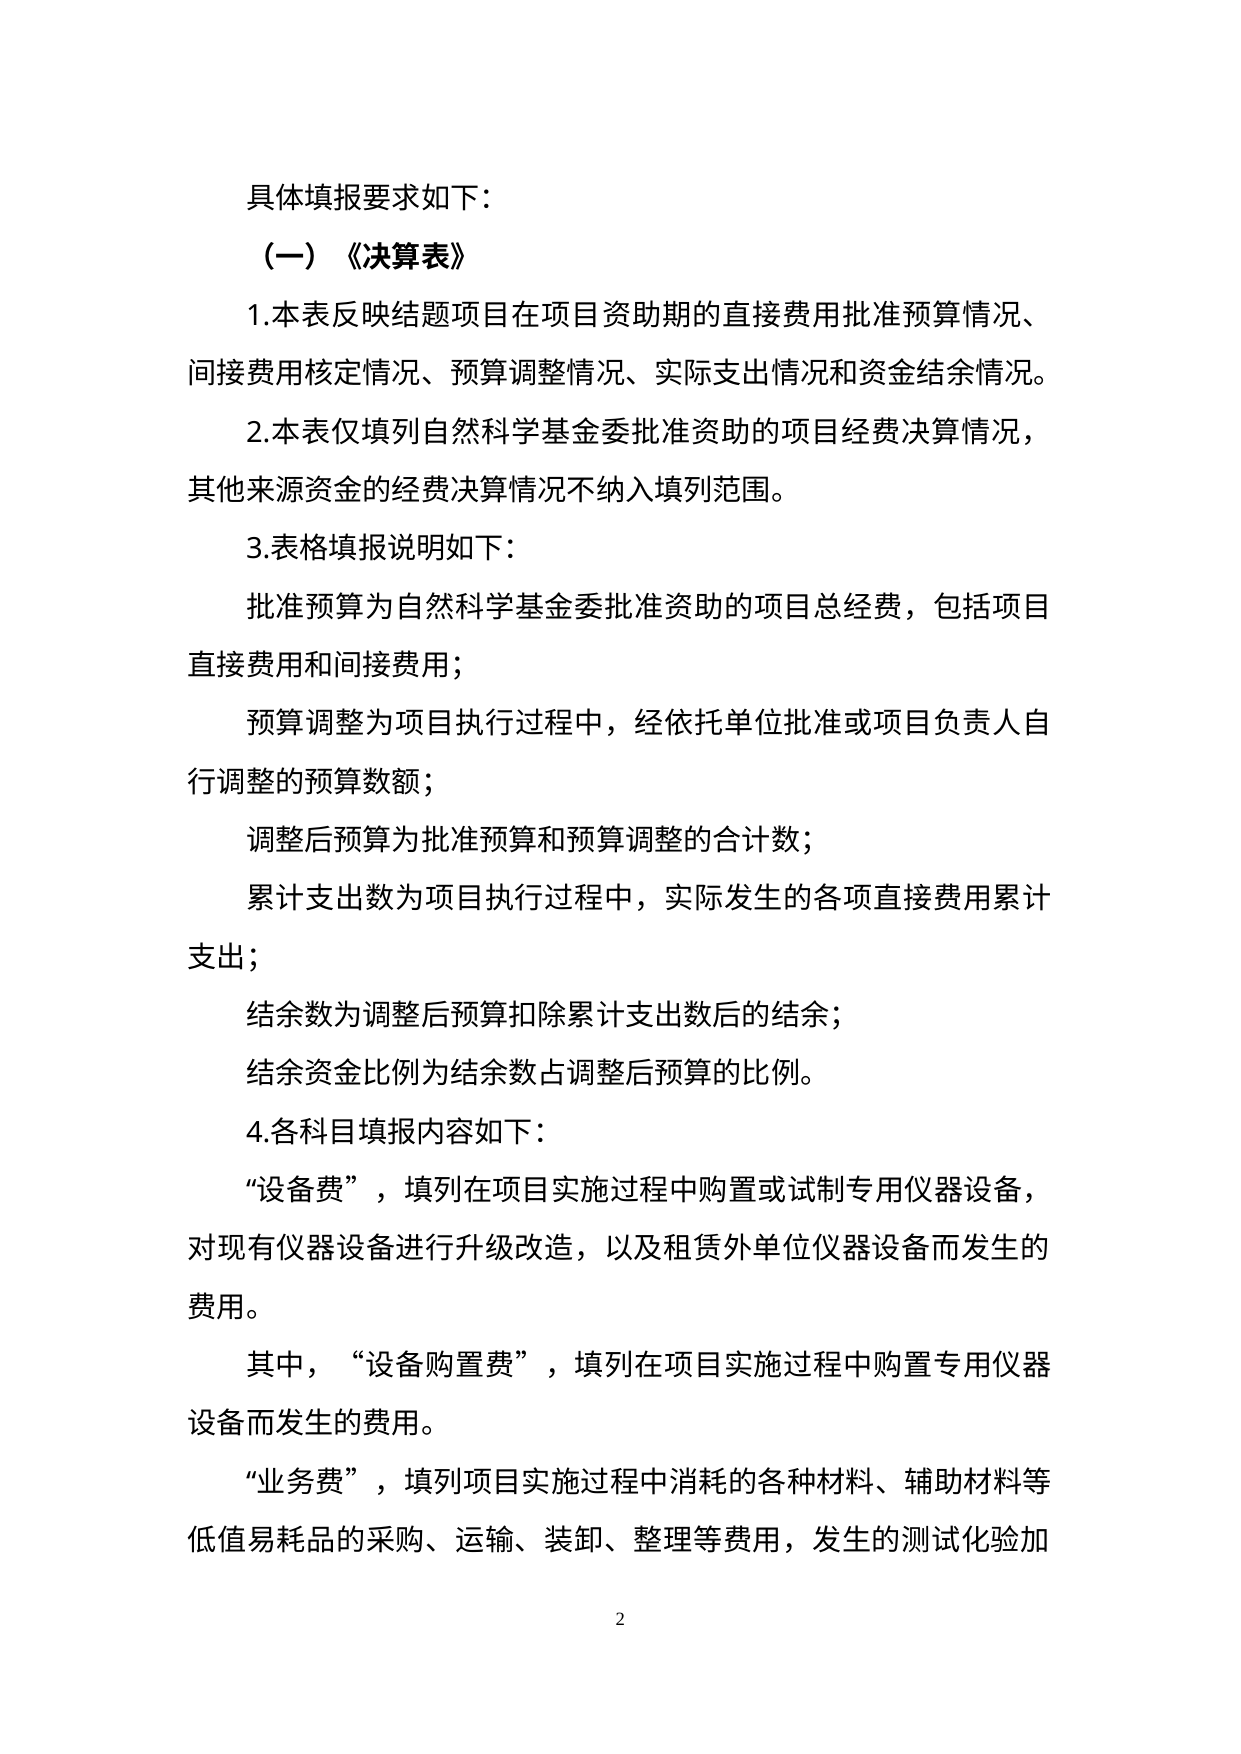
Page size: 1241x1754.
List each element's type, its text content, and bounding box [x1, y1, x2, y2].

text （一）《决算表》 [187, 220, 1053, 279]
text 结余资金比例为结余数占调整后预算的比例。 [187, 1037, 1053, 1095]
text 3.表格填报说明如下： [187, 512, 1053, 570]
text “设备费”，填列在项目实施过程中购置或试制专用仪器设备，对现有仪器设备进行升级改造，以及租赁外单位仪器设备而发生的费用。 [187, 1154, 1053, 1329]
text 预算调整为项目执行过程中，经依托单位批准或项目负责人自行调整的预算数额； [187, 687, 1053, 804]
text 其中，“设备购置费”，填列在项目实施过程中购置专用仪器设备而发生的费用。 [187, 1329, 1053, 1445]
text 4.各科目填报内容如下： [187, 1095, 1053, 1154]
text 调整后预算为批准预算和预算调整的合计数； [187, 804, 1053, 862]
text 1.本表反映结题项目在项目资助期的直接费用批准预算情况、间接费用核定情况、预算调整情况、实际支出情况和资金结余情况。 [187, 279, 1053, 395]
text 累计支出数为项目执行过程中，实际发生的各项直接费用累计支出； [187, 862, 1053, 979]
text 结余数为调整后预算扣除累计支出数后的结余； [187, 979, 1053, 1037]
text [187, 1445, 1053, 1562]
text 具体填报要求如下： [187, 162, 1053, 220]
text 批准预算为自然科学基金委批准资助的项目总经费，包括项目直接费用和间接费用； [187, 570, 1053, 687]
text 2.本表仅填列自然科学基金委批准资助的项目经费决算情况，其他来源资金的经费决算情况不纳入填列范围。 [187, 395, 1053, 512]
